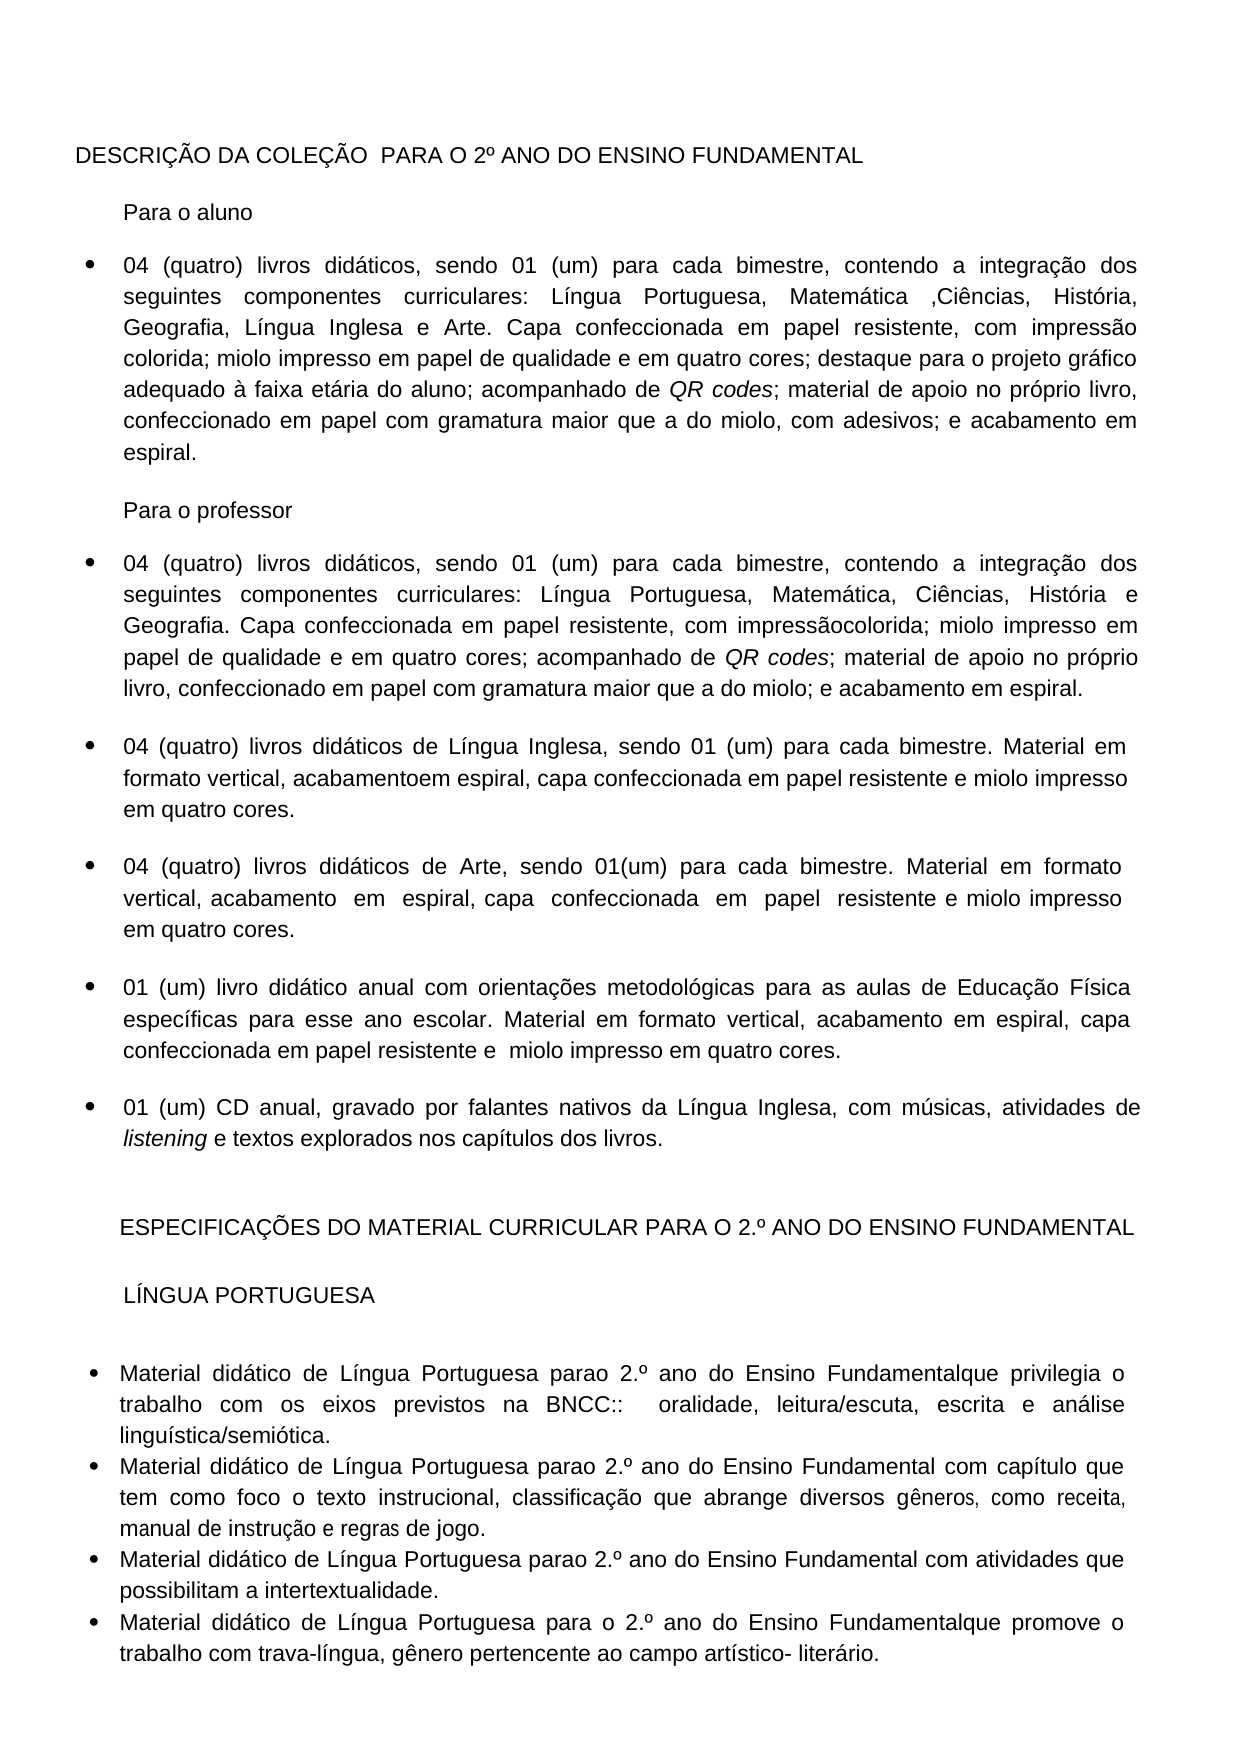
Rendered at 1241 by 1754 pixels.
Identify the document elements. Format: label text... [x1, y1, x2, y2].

list Material didático de Língua Portuguesa parao 2.º ano do Ensino Fundamentalque privilegia o trabalho com os eixos previstos na BNCC:: oralidade, leitura/escuta, escrita e análise linguística/semiótica. [90, 1360, 1126, 1449]
text Para o aluno [123, 198, 1165, 225]
text LÍNGUA PORTUGUESA [123, 1282, 1165, 1308]
list 04 (quatro) livros didáticos de Língua Inglesa, sendo 01 (um) para cada bimestre. Material em formato vertical, acabamentoem espiral, capa confeccionada em papel resistente e miolo impresso em quatro cores. [86, 733, 1128, 822]
list 01 (um) livro didático anual com orientações metodológicas para as aulas de Educação Física específicas para esse ano escolar. Material em formato vertical, acabamento em espiral, capa confeccionada em papel resistente e miolo impresso em quatro cores. [86, 974, 1131, 1063]
list 04 (quatro) livros didáticos de Arte, sendo 01(um) para cada bimestre. Material em formato vertical, acabamento em espiral, capa confeccionada em papel resistente e miolo impresso em quatro cores. [86, 853, 1124, 942]
list Material didático de Língua Portuguesa parao 2.º ano do Ensino Fundamental com capítulo que tem como foco o texto instrucional, classificação que abrange diversos gêneros, como receita, manual de instrução e regras de jogo. [90, 1453, 1126, 1542]
list 04 (quatro) livros didáticos, sendo 01 (um) para cada bimestre, contendo a integração dos seguintes componentes curriculares: Língua Portuguesa, Matemática, Ciências, História e Geografia. Capa confeccionada em papel resistente, com impressãocolorida; miolo impresso em papel de qualidade e em quatro cores; acompanhado de QR codes; material de apoio no próprio livro, confeccionado em papel com gramatura maior que a do miolo; e acabamento em espiral. [86, 550, 1138, 701]
list Material didático de Língua Portuguesa para o 2.º ano do Ensino Fundamentalque promove o trabalho com trava-língua, gênero pertencente ao campo artístico- literário. [90, 1608, 1126, 1666]
list 01 (um) CD anual, gravado por falantes nativos da Língua Inglesa, com músicas, atividades de listening e textos explorados nos capítulos dos livros. [86, 1094, 1142, 1151]
list Material didático de Língua Portuguesa parao 2.º ano do Ensino Fundamental com atividades que possibilitam a intertextualidade. [90, 1546, 1126, 1604]
text ESPECIFICAÇÕES DO MATERIAL CURRICULAR PARA O 2.º ANO DO ENSINO FUNDAMENTAL [119, 1214, 1153, 1241]
text DESCRIÇÃO DA COLEÇÃO PARA O 2º ANO DO ENSINO FUNDAMENTAL [75, 142, 1165, 169]
list 04 (quatro) livros didáticos, sendo 01 (um) para cada bimestre, contendo a integração dos seguintes componentes curriculares: Língua Portuguesa, Matemática ,Ciências, História, Geografia, Língua Inglesa e Arte. Capa confeccionada em papel resistente, com impressão colorida; miolo impresso em papel de qualidade e em quatro cores; destaque para o projeto gráfico adequado à faixa etária do aluno; acompanhado de QR codes; material de apoio no próprio livro, confeccionado em papel com gramatura maior que a do miolo, com adesivos; e acabamento em espiral. [86, 252, 1138, 465]
text Para o professor [123, 497, 1165, 523]
